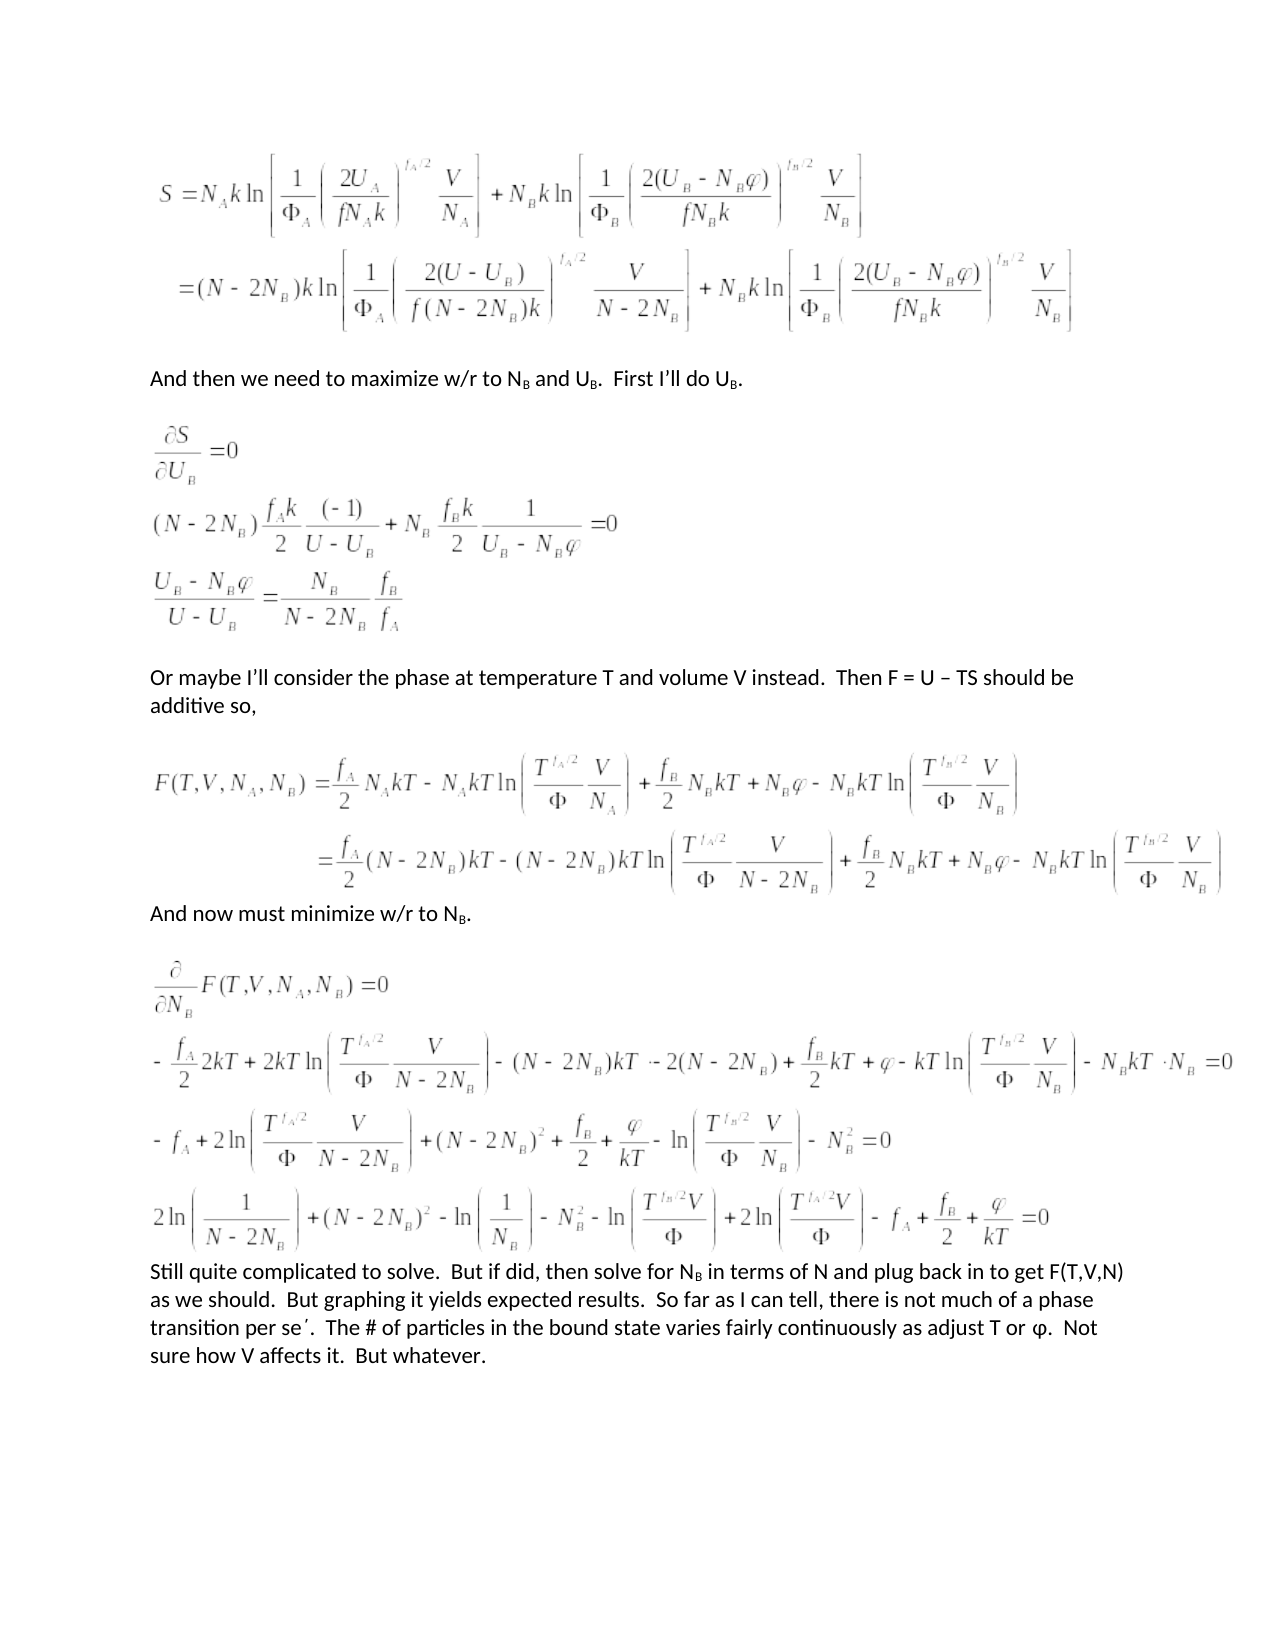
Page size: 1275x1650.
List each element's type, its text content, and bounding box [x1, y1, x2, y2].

text And then we need to maximize w/r to NB and UB. First I’ll do UB. [150, 364, 1125, 392]
text And now must minimize w/r to NB. [150, 899, 1125, 928]
text Still quite complicated to solve. But if did, then solve for NB in terms of N and plug back in to get F(T,V,N) as we should. But graphing it yields expected results. So far as I can tell, there is not much of a phase transition per se΄. The # of particles in the bound state varies fairly continuously as adjust T or φ. Not sure how V affects it. But whatever. [150, 1257, 1125, 1369]
text Or maybe I’ll consider the phase at temperature T and volume V instead. Then F = U – TS should be additive so, [150, 663, 1125, 719]
